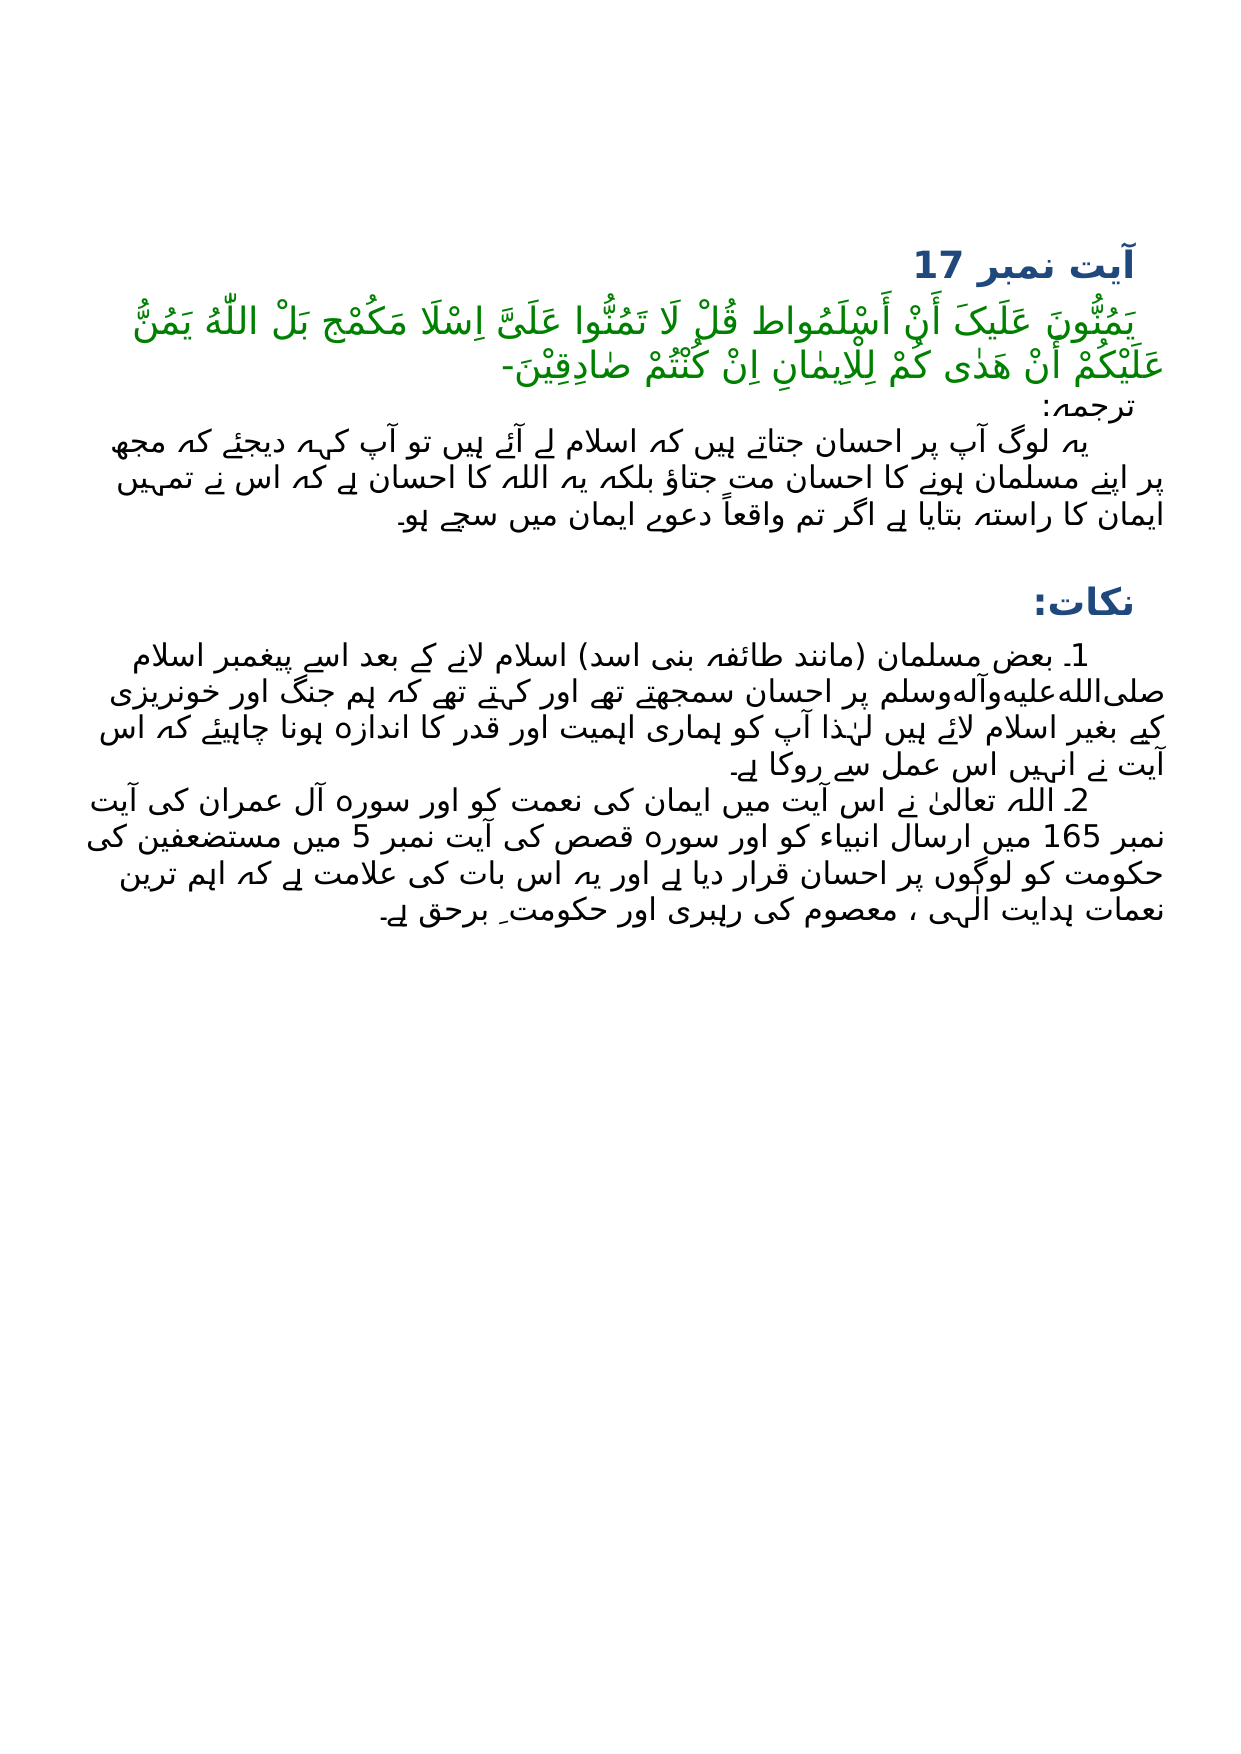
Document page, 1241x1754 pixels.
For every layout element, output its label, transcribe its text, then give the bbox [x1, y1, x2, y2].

text یہ لوگ آپ پر احسان جتاتے ہیں کہ اسلام لے آئے ہیں تو آپ کہہ دیجئے کہ مجھ پر اپنے مسلمان ہونے کا احسان مت جتاؤ بلکہ یہ اللہ کا احسان ہے کہ اس نے تمہیں ایمان کا راستہ بتایا ہے اگر تم واقعاً دعوے ایمان میں سچے ہو۔ [75, 423, 1165, 532]
text 2۔ اللہ تعالیٰ نے اس آیت میں ایمان کی نعمت کو اور سورہ آل عمران کی آیت نمبر 165 میں ارسال انبیاء کو اور سورہ قصص کی آیت نمبر 5 میں مستضعفین کی حکومت کو لوگوں پر احسان قرار دیا ہے اور یہ اس بات کی علامت ہے کہ اہم ترین نعمات ہدایت الٰہی ، معصوم کی رہبری اور حکومت ِ برحق ہے۔ [75, 782, 1165, 928]
subtitle آیت نمبر 17 [75, 243, 1165, 287]
subtitle نکات: [75, 581, 1165, 624]
text 1۔ بعض مسلمان (مانند طائفہ بنی اسد) اسلام لانے کے بعد اسے پیغمبر اسلام صلى‌الله‌عليه‌وآله‌وسلم پر احسان سمجھتے تھے اور کہتے تھے کہ ہم جنگ اور خونریزی کیے بغیر اسلام لائے ہیں لہٰذا آپ کو ہماری اہمیت اور قدر کا اندازہ ہونا چاہیئے کہ اس آیت نے انہیں اس عمل سے روکا ہے۔ [75, 637, 1165, 782]
text ترجمہ: [75, 387, 1165, 423]
text یَمُنُّونَ عَلَیکَ أَنْ أَسْلَمُواط قُلْ لَا تَمُنُّوا عَلَیَّ اِسْلَا مَکُمْج بَلْ اللّٰهُ یَمُنُّ عَلَیْکُمْ أَنْ هَدٰی کُمْ لِلْاِیمٰانِ اِنْ کُنْتُمْ صٰادِقِیْنَ- [75, 299, 1165, 387]
